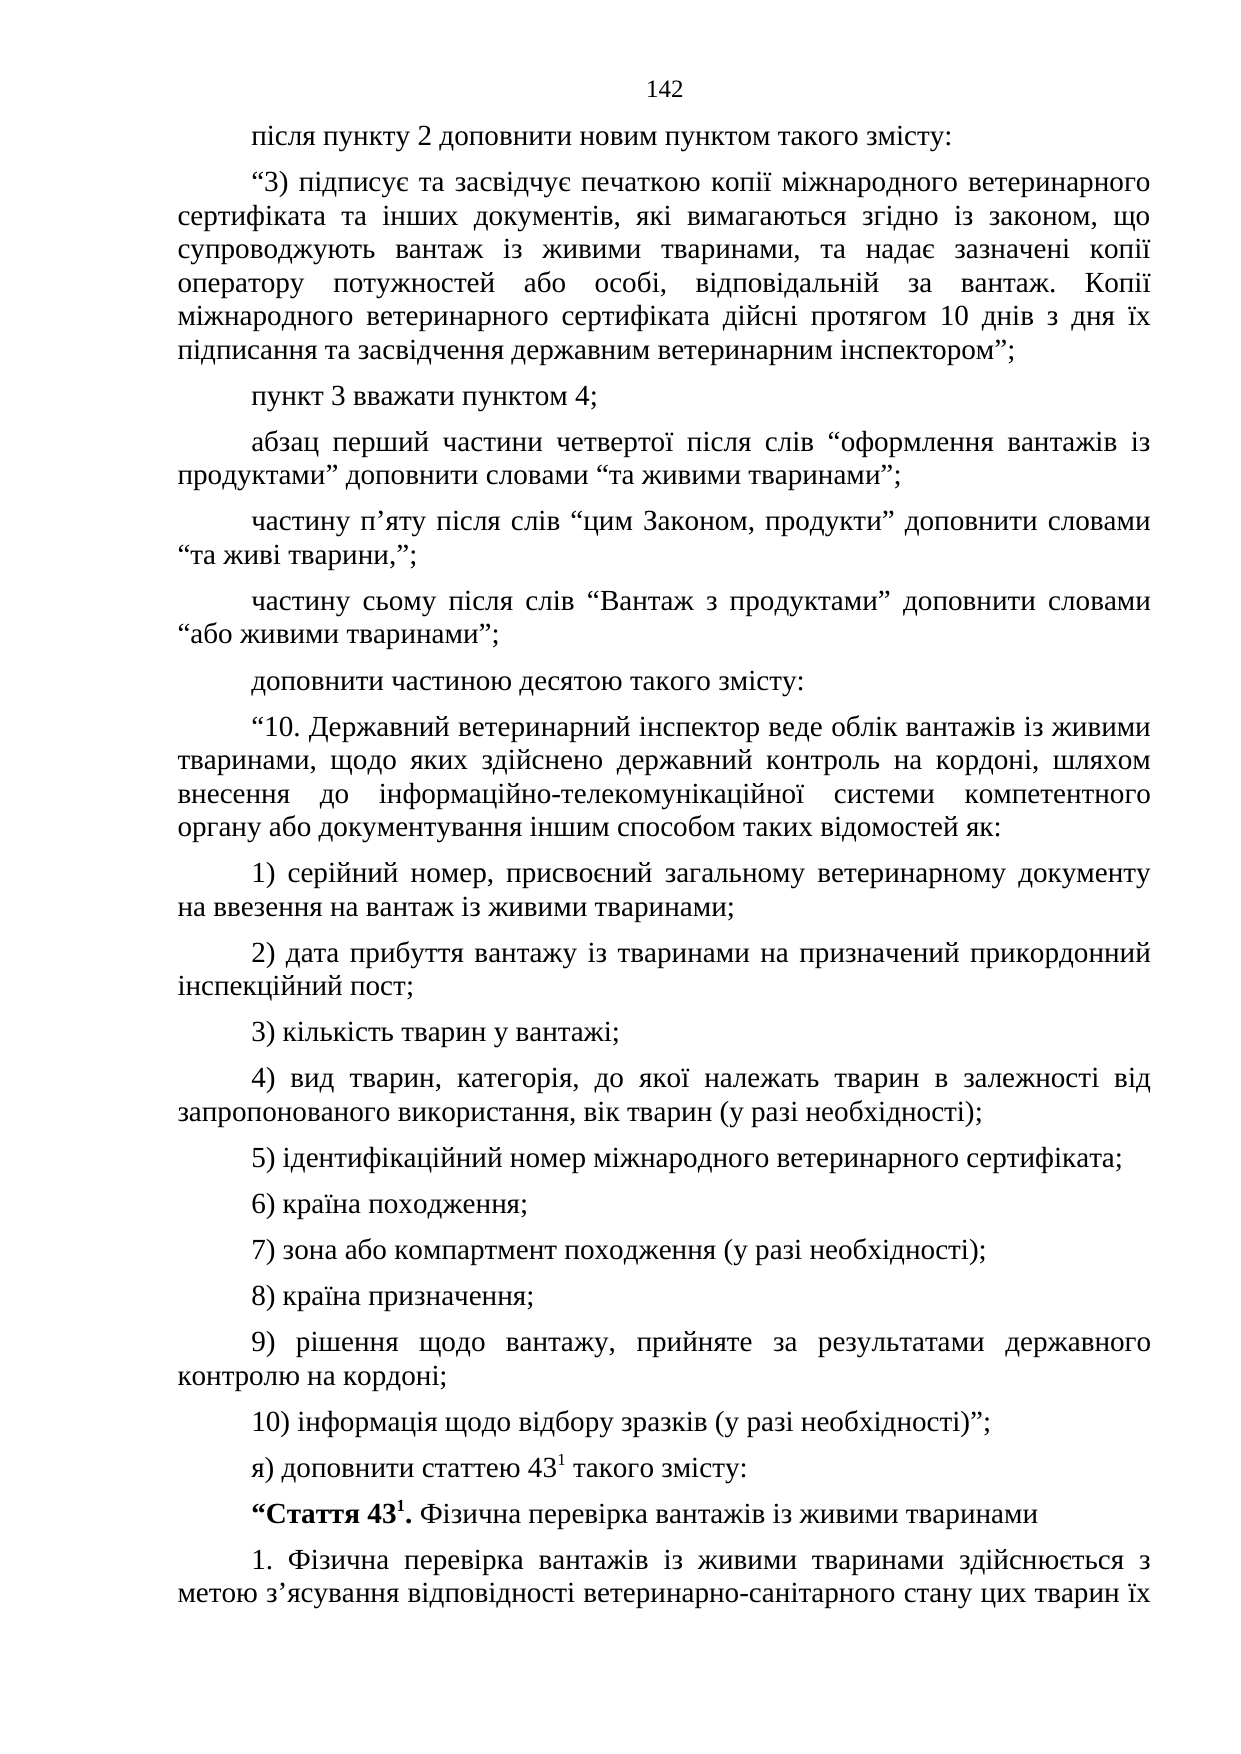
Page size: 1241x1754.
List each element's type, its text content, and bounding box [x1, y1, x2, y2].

text 10) інформація щодо відбору зразків (у разі необхідності)”; [177, 1404, 1152, 1437]
text 6) країна походження; [177, 1186, 1152, 1220]
text пункт 3 вважати пунктом 4; [177, 378, 1152, 411]
text абзац перший частини четвертої після слів “оформлення вантажів із продуктами” доповнити словами “та живими тваринами”; [177, 424, 1152, 491]
text “Стаття 431. Фізична перевірка вантажів із живими тваринами [177, 1496, 1152, 1529]
text 9) рішення щодо вантажу, прийняте за результатами державного контролю на кордоні; [177, 1324, 1152, 1391]
text 7) зона або компартмент походження (у разі необхідності); [177, 1232, 1152, 1266]
text 8) країна призначення; [177, 1278, 1152, 1312]
text “3) підписує та засвідчує печаткою копії міжнародного ветеринарного сертифіката та інших документів, які вимагаються згідно із законом, що супроводжують вантаж із живими тваринами, та надає зазначені копії оператору потужностей або особі, відповідальній за вантаж. Копії міжнародного ветеринарного сертифіката дійсні протягом 10 днів з дня їх підписання та засвідчення державним ветеринарним інспектором”; [177, 164, 1152, 365]
text частину п’яту після слів “цим Законом, продукти” доповнити словами “та живі тварини,”; [177, 503, 1152, 571]
text частину сьому після слів “Вантаж з продуктами” доповнити словами “або живими тваринами”; [177, 583, 1152, 650]
text “10. Державний ветеринарний інспектор веде облік вантажів із живими тваринами, щодо яких здійснено державний контроль на кордоні, шляхом внесення до інформаційно-телекомунікаційної системи компетентного органу або документування іншим способом таких відомостей як: [177, 709, 1152, 843]
text 1) серійний номер, присвоєний загальному ветеринарному документу на ввезення на вантаж із живими тваринами; [177, 855, 1152, 922]
text 5) ідентифікаційний номер міжнародного ветеринарного сертифіката; [177, 1140, 1152, 1174]
text 2) дата прибуття вантажу із тваринами на призначений прикордонний інспекційний пост; [177, 935, 1152, 1002]
text після пункту 2 доповнити новим пунктом такого змісту: [177, 118, 1152, 152]
text 4) вид тварин, категорія, до якої належать тварин в залежності від запропонованого використання, вік тварин (у разі необхідності); [177, 1061, 1152, 1128]
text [177, 1542, 1152, 1609]
text 3) кількість тварин у вантажі; [177, 1014, 1152, 1048]
text я) доповнити статтею 431 такого змісту: [177, 1450, 1152, 1483]
text доповнити частиною десятою такого змісту: [177, 663, 1152, 696]
